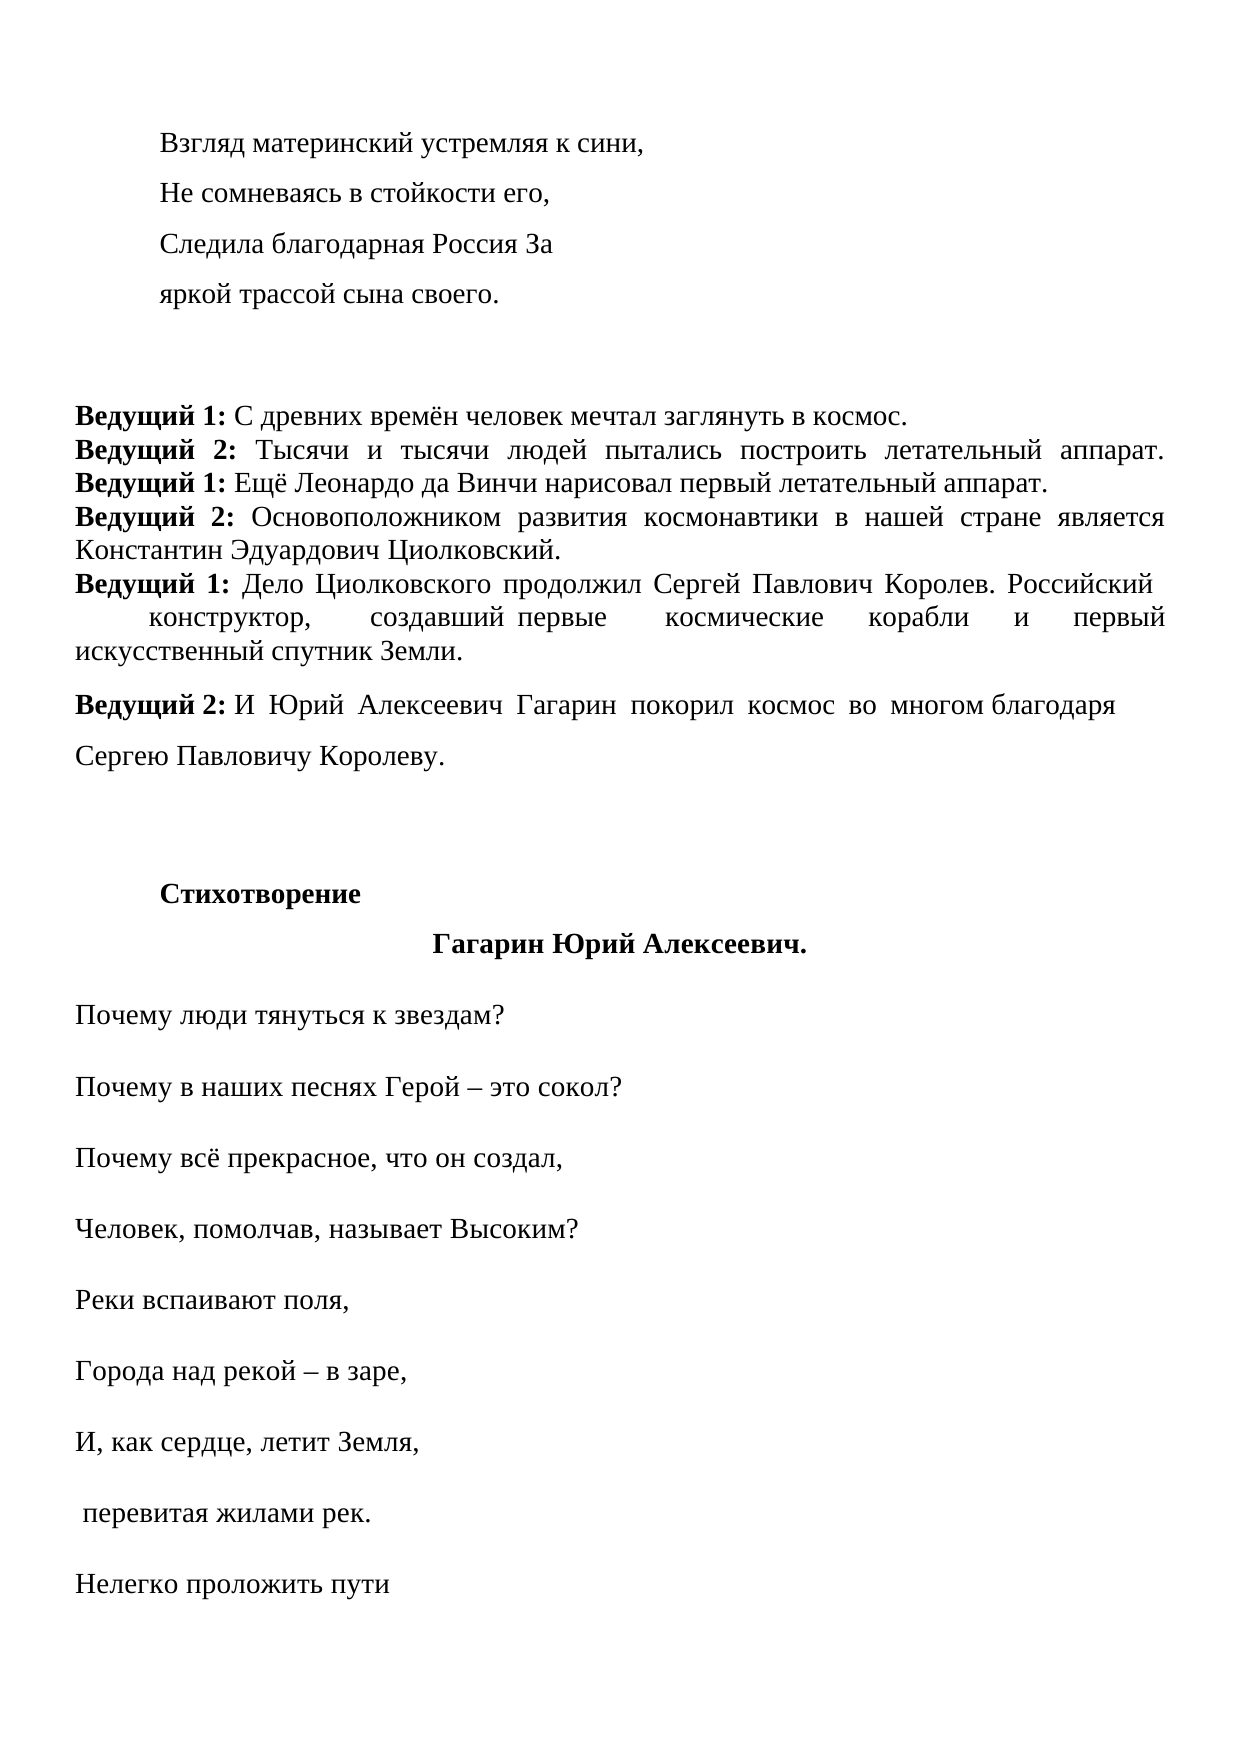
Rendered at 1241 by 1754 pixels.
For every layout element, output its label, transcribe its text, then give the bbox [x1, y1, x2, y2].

text Не сомневаясь в стойкости его, [159, 176, 831, 209]
text Нелегко проложить пути [75, 1567, 1165, 1600]
text Города над рекой – в заре, [75, 1353, 1165, 1387]
text Человек, помолчав, называет Высоким? [75, 1211, 1165, 1244]
text Следила благодарная Россия За яркой трассой сына своего. [159, 226, 628, 310]
text Гагарин Юрий Алексеевич. [75, 926, 1165, 960]
text Почему всё прекрасное, что он создал, [75, 1140, 1165, 1173]
text перевитая жилами рек. [75, 1496, 1165, 1529]
text Почему в наших песнях Герой – это сокол? [75, 1069, 1165, 1102]
text Ведущий 2: Основоположником развития космонавтики в нашей стране является Константин Эдуардович Циолковский. [75, 499, 1165, 566]
text Ведущий 2: И Юрий Алексеевич Гагарин покорил космос во многом благодаря Сергею Павловичу Королеву. [75, 687, 1165, 771]
text И, как сердце, летит Земля, [75, 1424, 1165, 1458]
text Стихотворение [86, 876, 1154, 909]
text Ведущий 1: С древних времён человек мечтал заглянуть в космос. [75, 398, 1165, 432]
text Реки вспаивают поля, [75, 1282, 1165, 1316]
text Почему люди тянуться к звездам? [75, 997, 1165, 1031]
text Ведущий 2: Тысячи и тысячи людей пытались построить летательный аппарат. Ведущий 1: Ещё Леонардо да Винчи нарисовал первый летательный аппарат. [75, 432, 1165, 499]
text Взгляд материнский устремляя к сини, [159, 125, 831, 159]
text Ведущий 1: Дело Циолковского продолжил Сергей Павлович Королев. Российский конструктор, создавший первые космические корабли и первый искусственный спутник Земли. [75, 566, 1165, 667]
